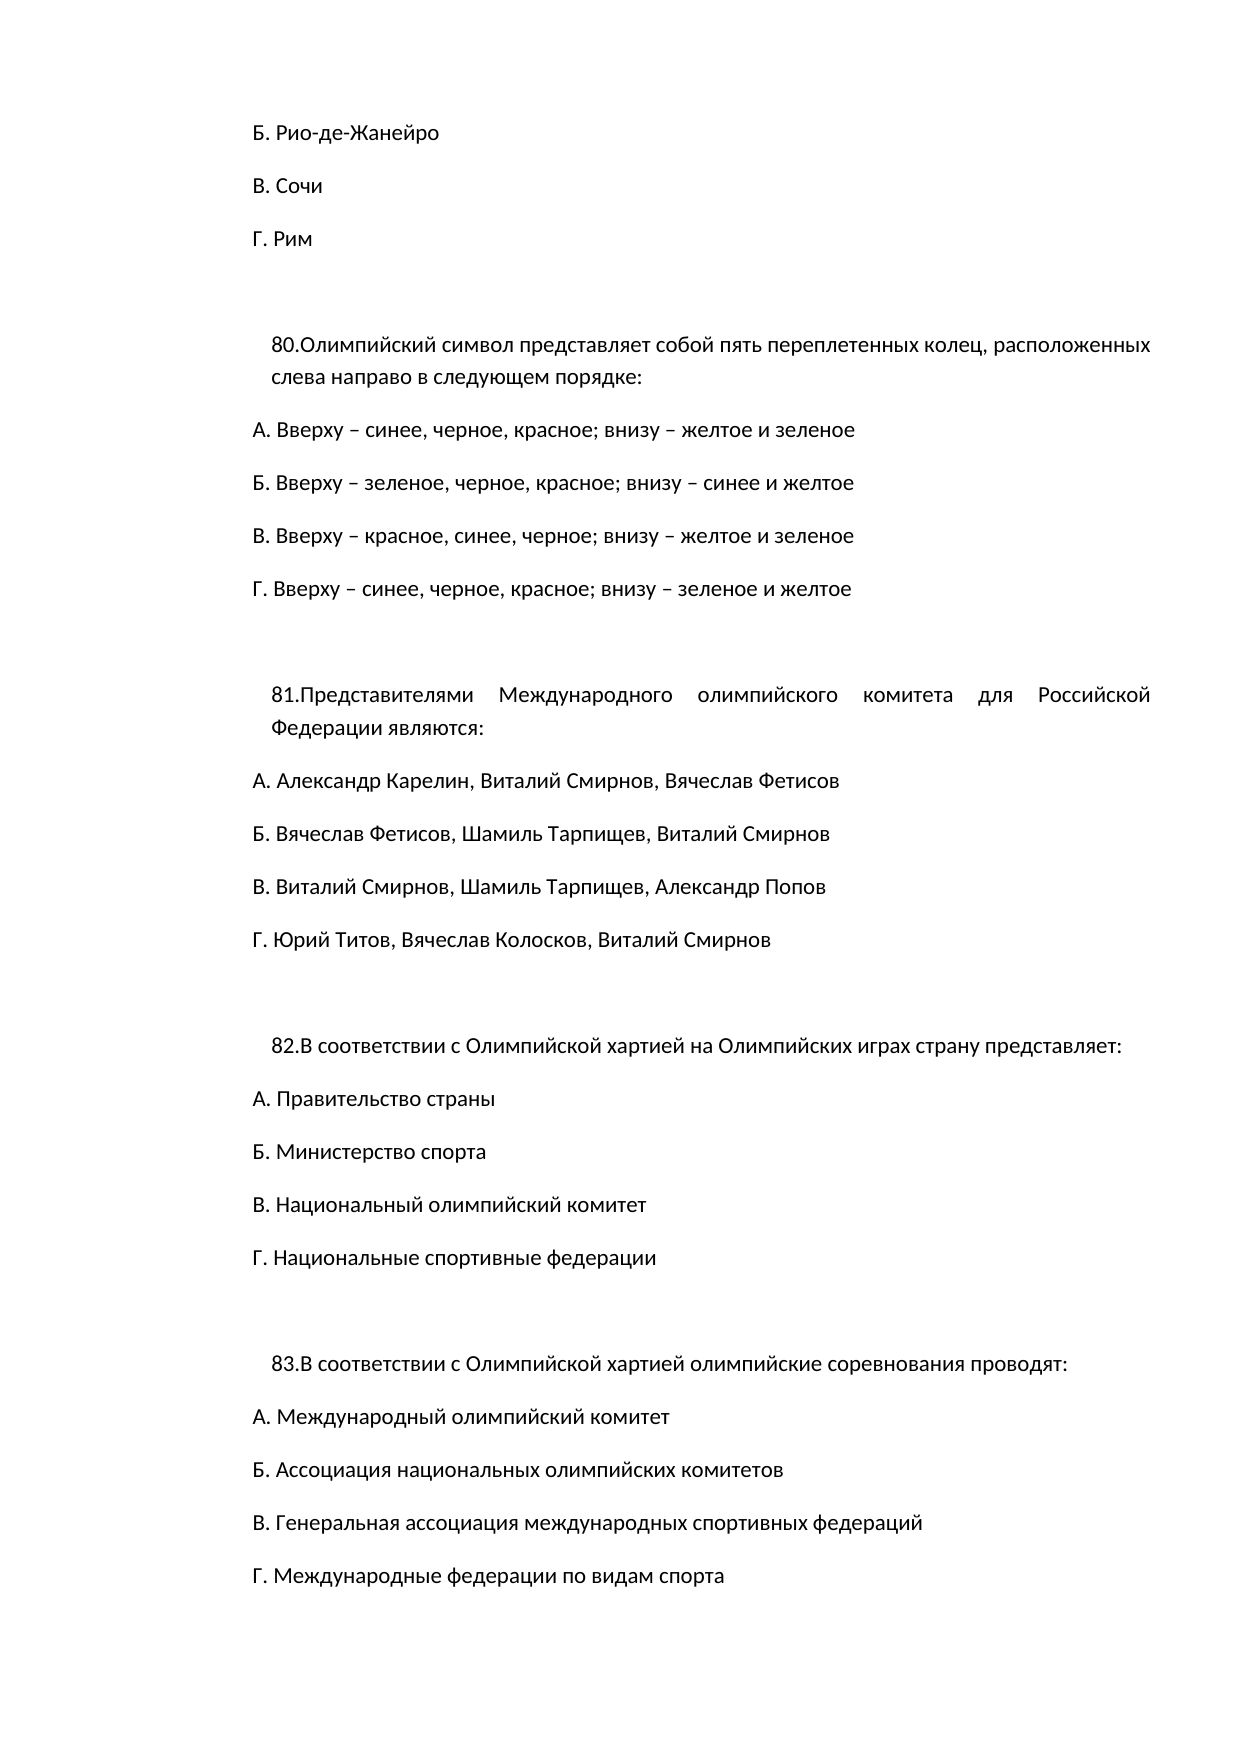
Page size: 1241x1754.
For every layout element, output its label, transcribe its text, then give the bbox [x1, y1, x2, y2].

text 83.В соответствии с Олимпийской хартией олимпийские соревнования проводят: [271, 1349, 1152, 1377]
text Г. Национальные спортивные федерации [252, 1243, 1152, 1271]
text Г. Рим [252, 224, 1152, 252]
text Г. Юрий Титов, Вячеслав Колосков, Виталий Смирнов [252, 925, 1152, 953]
text А. Международный олимпийский комитет [252, 1402, 1152, 1430]
text В. Сочи [252, 171, 1152, 199]
text Б. Министерство спорта [252, 1137, 1152, 1165]
text В. Генеральная ассоциация международных спортивных федераций [252, 1508, 1152, 1536]
text Б. Рио-де-Жанейро [252, 118, 1152, 146]
text В. Национальный олимпийский комитет [252, 1190, 1152, 1218]
text А. Вверху – синее, черное, красное; внизу – желтое и зеленое [252, 415, 1152, 443]
text 80.Олимпийский символ представляет собой пять переплетенных колец, расположенных слева направо в следующем порядке: [271, 330, 1152, 390]
text В. Виталий Смирнов, Шамиль Тарпищев, Александр Попов [252, 872, 1152, 900]
text В. Вверху – красное, синее, черное; внизу – желтое и зеленое [252, 521, 1152, 549]
text Б. Ассоциация национальных олимпийских комитетов [252, 1455, 1152, 1483]
text Б. Вячеслав Фетисов, Шамиль Тарпищев, Виталий Смирнов [252, 819, 1152, 847]
text А. Александр Карелин, Виталий Смирнов, Вячеслав Фетисов [252, 766, 1152, 794]
text 81.Представителями Международного олимпийского комитета для Российской Федерации являются: [271, 681, 1152, 741]
text Б. Вверху – зеленое, черное, красное; внизу – синее и желтое [252, 468, 1152, 496]
text 82.В соответствии с Олимпийской хартией на Олимпийских играх страну представляет: [271, 1031, 1152, 1059]
text Г. Вверху – синее, черное, красное; внизу – зеленое и желтое [252, 574, 1152, 602]
text Г. Международные федерации по видам спорта [252, 1561, 1152, 1589]
text А. Правительство страны [252, 1084, 1152, 1112]
